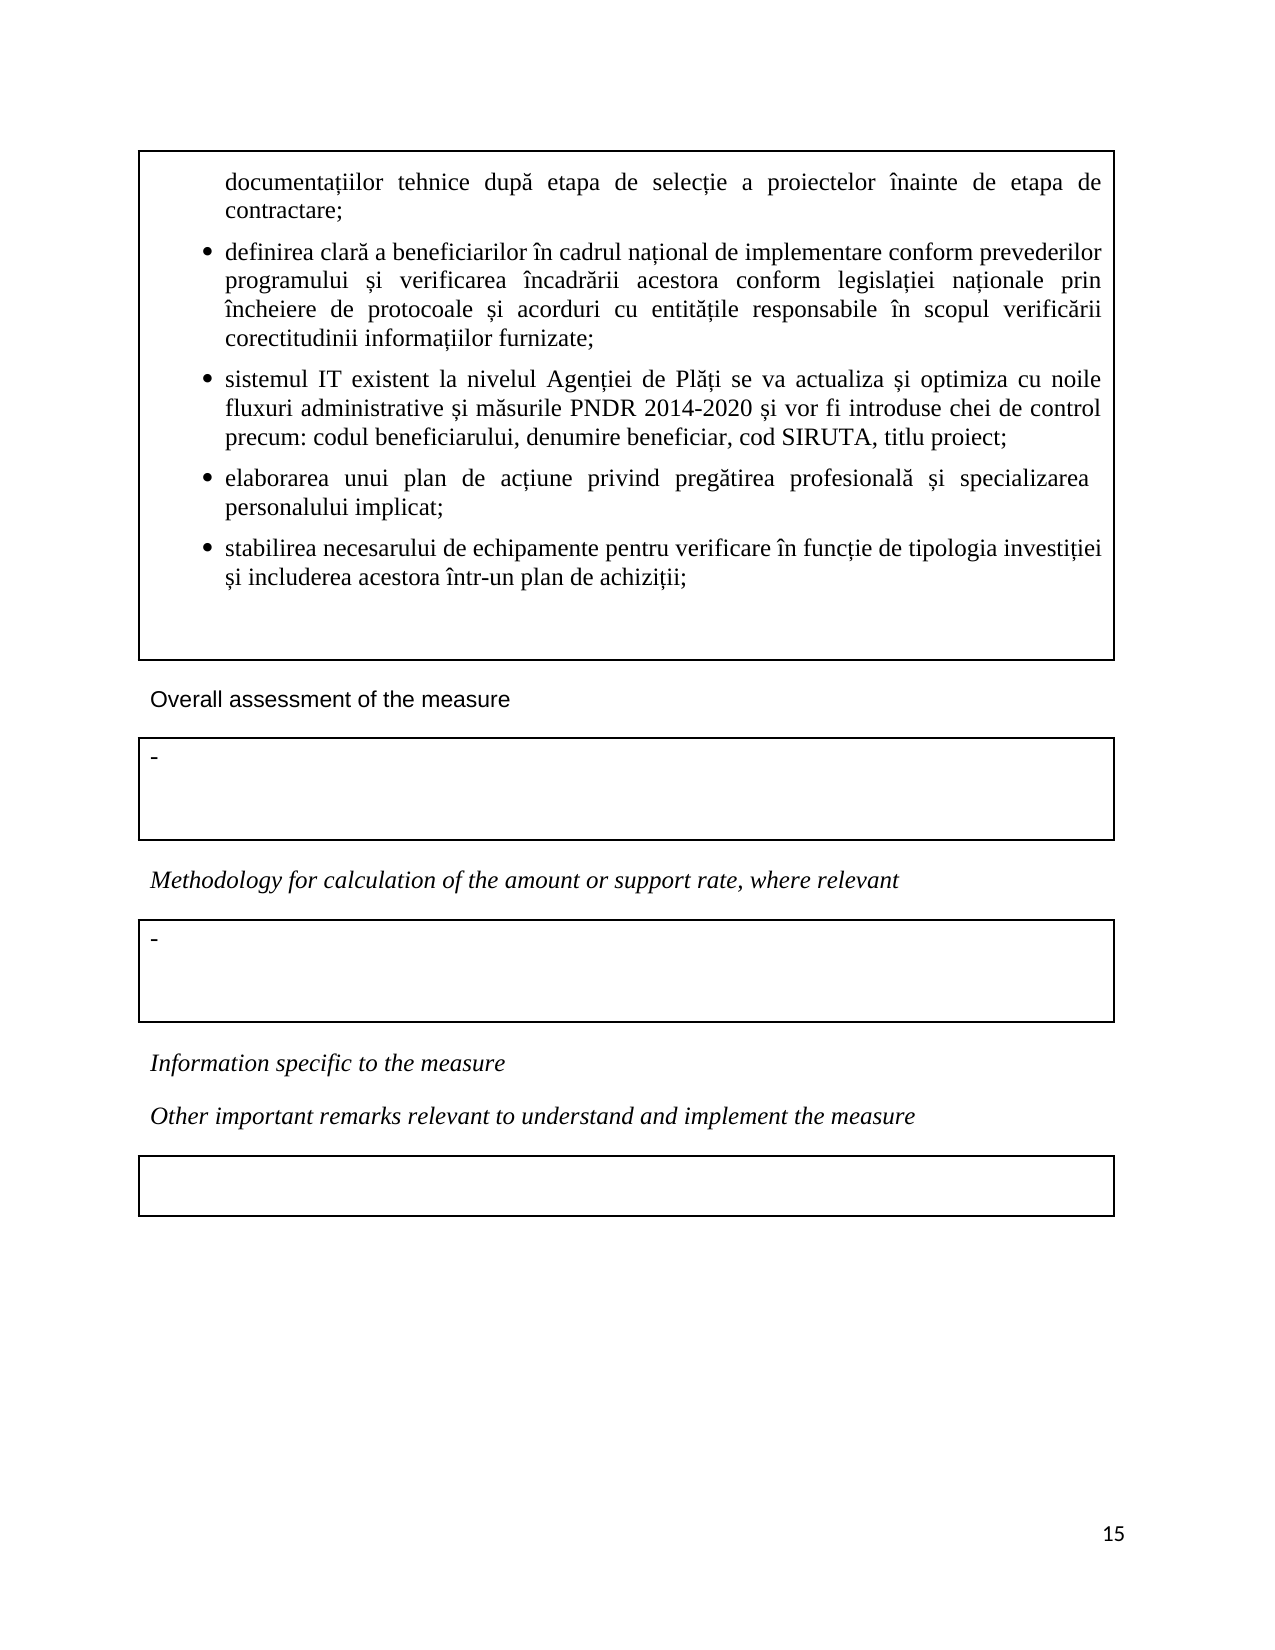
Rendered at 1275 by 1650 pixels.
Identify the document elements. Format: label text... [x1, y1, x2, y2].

list Other important remarks relevant to understand and implement the measure [150, 1101, 1125, 1130]
list Methodology for calculation of the amount or support rate, where relevant [150, 866, 1125, 894]
table_header - [140, 921, 1113, 1021]
table_header [140, 1157, 1113, 1215]
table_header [140, 152, 1113, 659]
table_header - [140, 739, 1113, 838]
list Overall assessment of the measure [150, 686, 1125, 712]
list Information specific to the measure [150, 1048, 1125, 1076]
